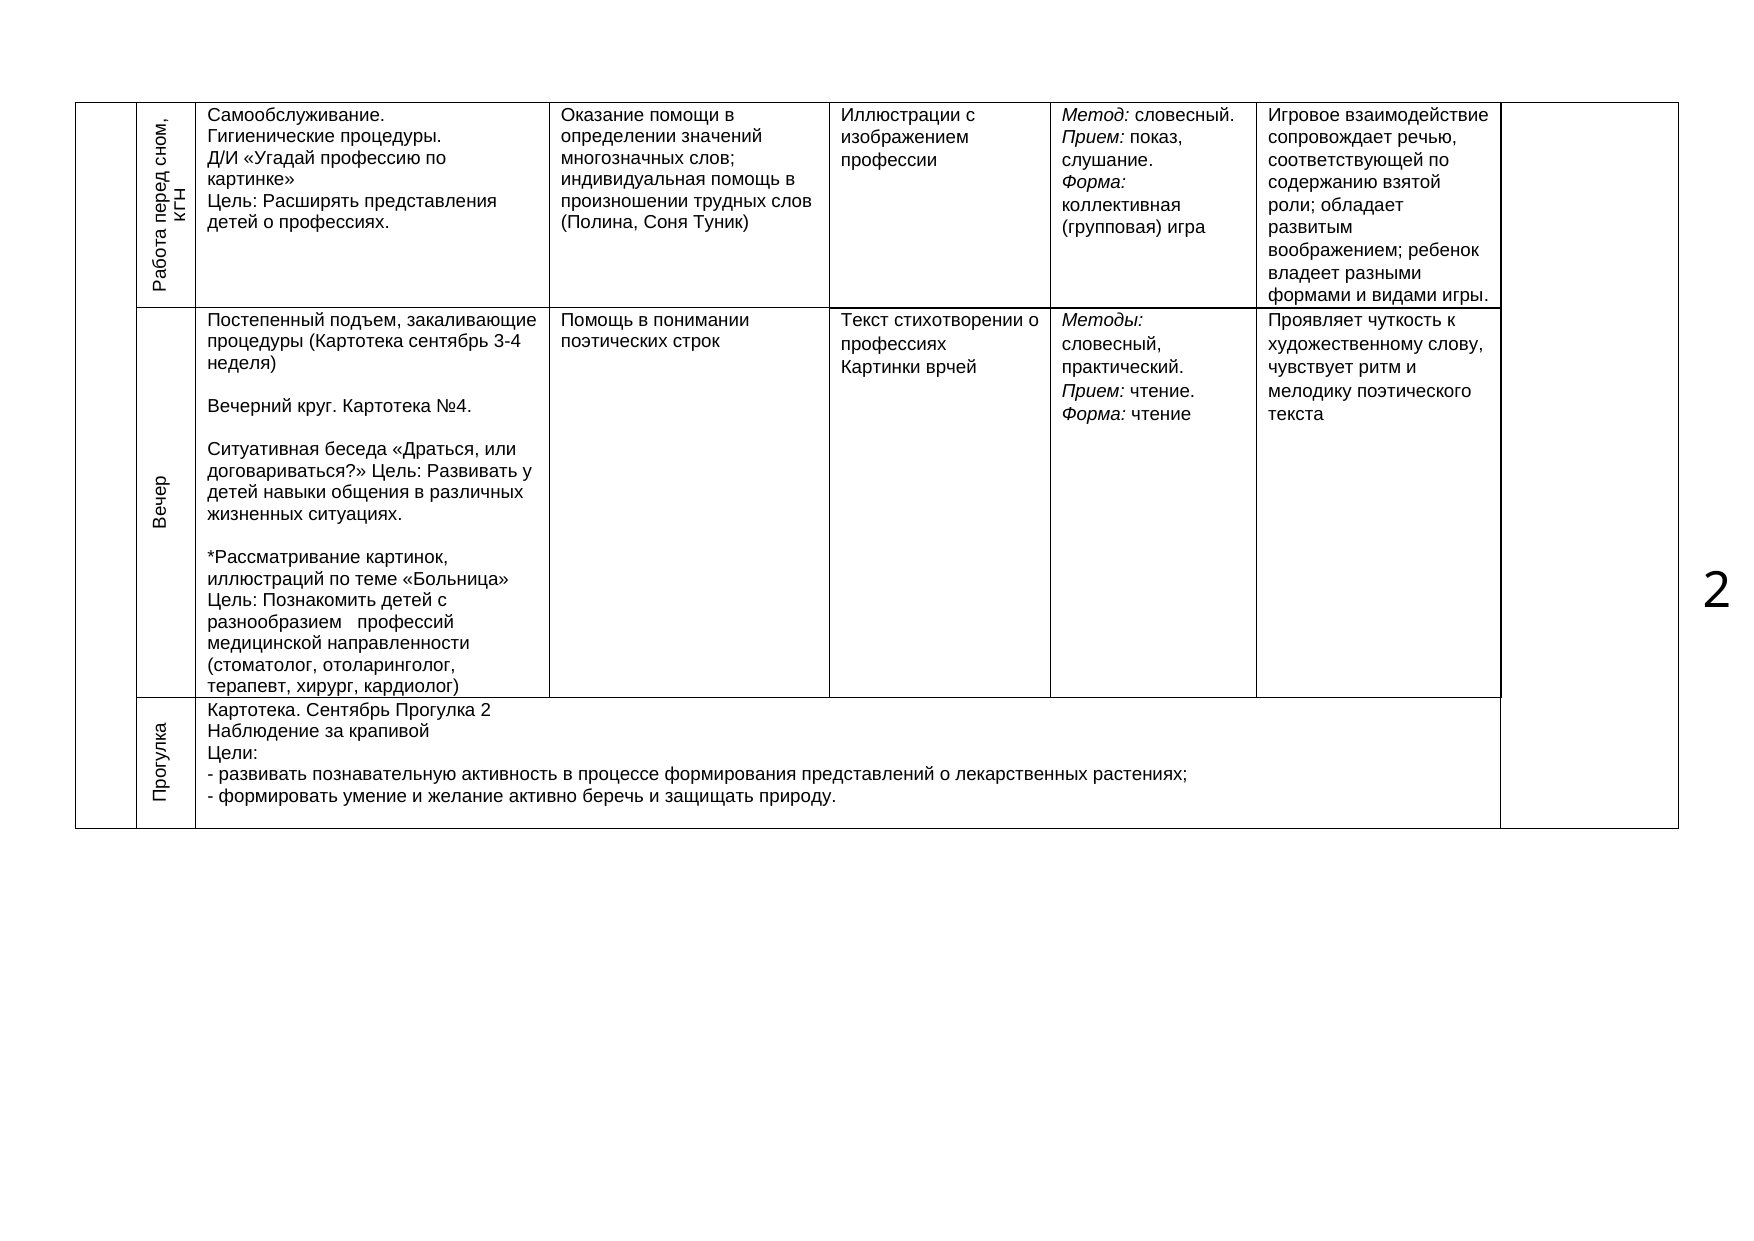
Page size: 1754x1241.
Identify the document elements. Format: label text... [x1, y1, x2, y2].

table_cell Картотека. Сентябрь Прогулка 2 Наблюдение за крапивой Цели: - развивать познавательную активность в процессе формирования представлений о лекарственных растениях; - формировать умение и желание активно беречь и защищать природу. [196, 698, 1500, 828]
table_cell Работа перед сном, КГН [137, 103, 195, 307]
table_cell Помощь в понимании поэтических строк [550, 308, 829, 697]
table_cell Иллюстрации с изображением профессии [830, 103, 1050, 307]
table_cell Проявляет чуткость к художественному слову, чувствует ритм и мелодику поэтического текста [1257, 309, 1500, 697]
table_cell Текст стихотворении о профессиях Картинки врчей [830, 309, 1050, 697]
table_cell Методы: словесный, практический. Прием: чтение. Форма: чтение [1051, 309, 1256, 697]
table_cell Прогулка [137, 698, 195, 828]
table_cell Самообслуживание. Гигиенические процедуры. Д/И «Угадай профессию по картинке» Цель: Расширять представления детей о профессиях. [196, 103, 549, 307]
table_cell Метод: словесный. Прием: показ, слушание. Форма: коллективная (групповая) игра [1051, 103, 1256, 307]
table_cell Постепенный подъем, закаливающие процедуры (Картотека сентябрь 3-4 неделя) Вечерний круг. Картотека №4. Ситуативная беседа «Драться, или договариваться?» Цель: Развивать у детей навыки общения в различных жизненных ситуациях. *Рассматривание картинок, иллюстраций по теме «Больница» Цель: Познакомить детей с разнообразием профессий медицинской направленности (стоматолог, отоларинголог, терапевт, хирург, кардиолог) [196, 308, 549, 697]
table_cell Оказание помощи в определении значений многозначных слов; индивидуальная помощь в произношении трудных слов (Полина, Соня Туник) [550, 103, 829, 307]
table_cell Вечер [137, 308, 195, 697]
table_cell Игровое взаимодействие сопровождает речью, соответствующей по содержанию взятой роли; обладает развитым воображением; ребенок владеет разными формами и видами игры. [1257, 103, 1500, 307]
